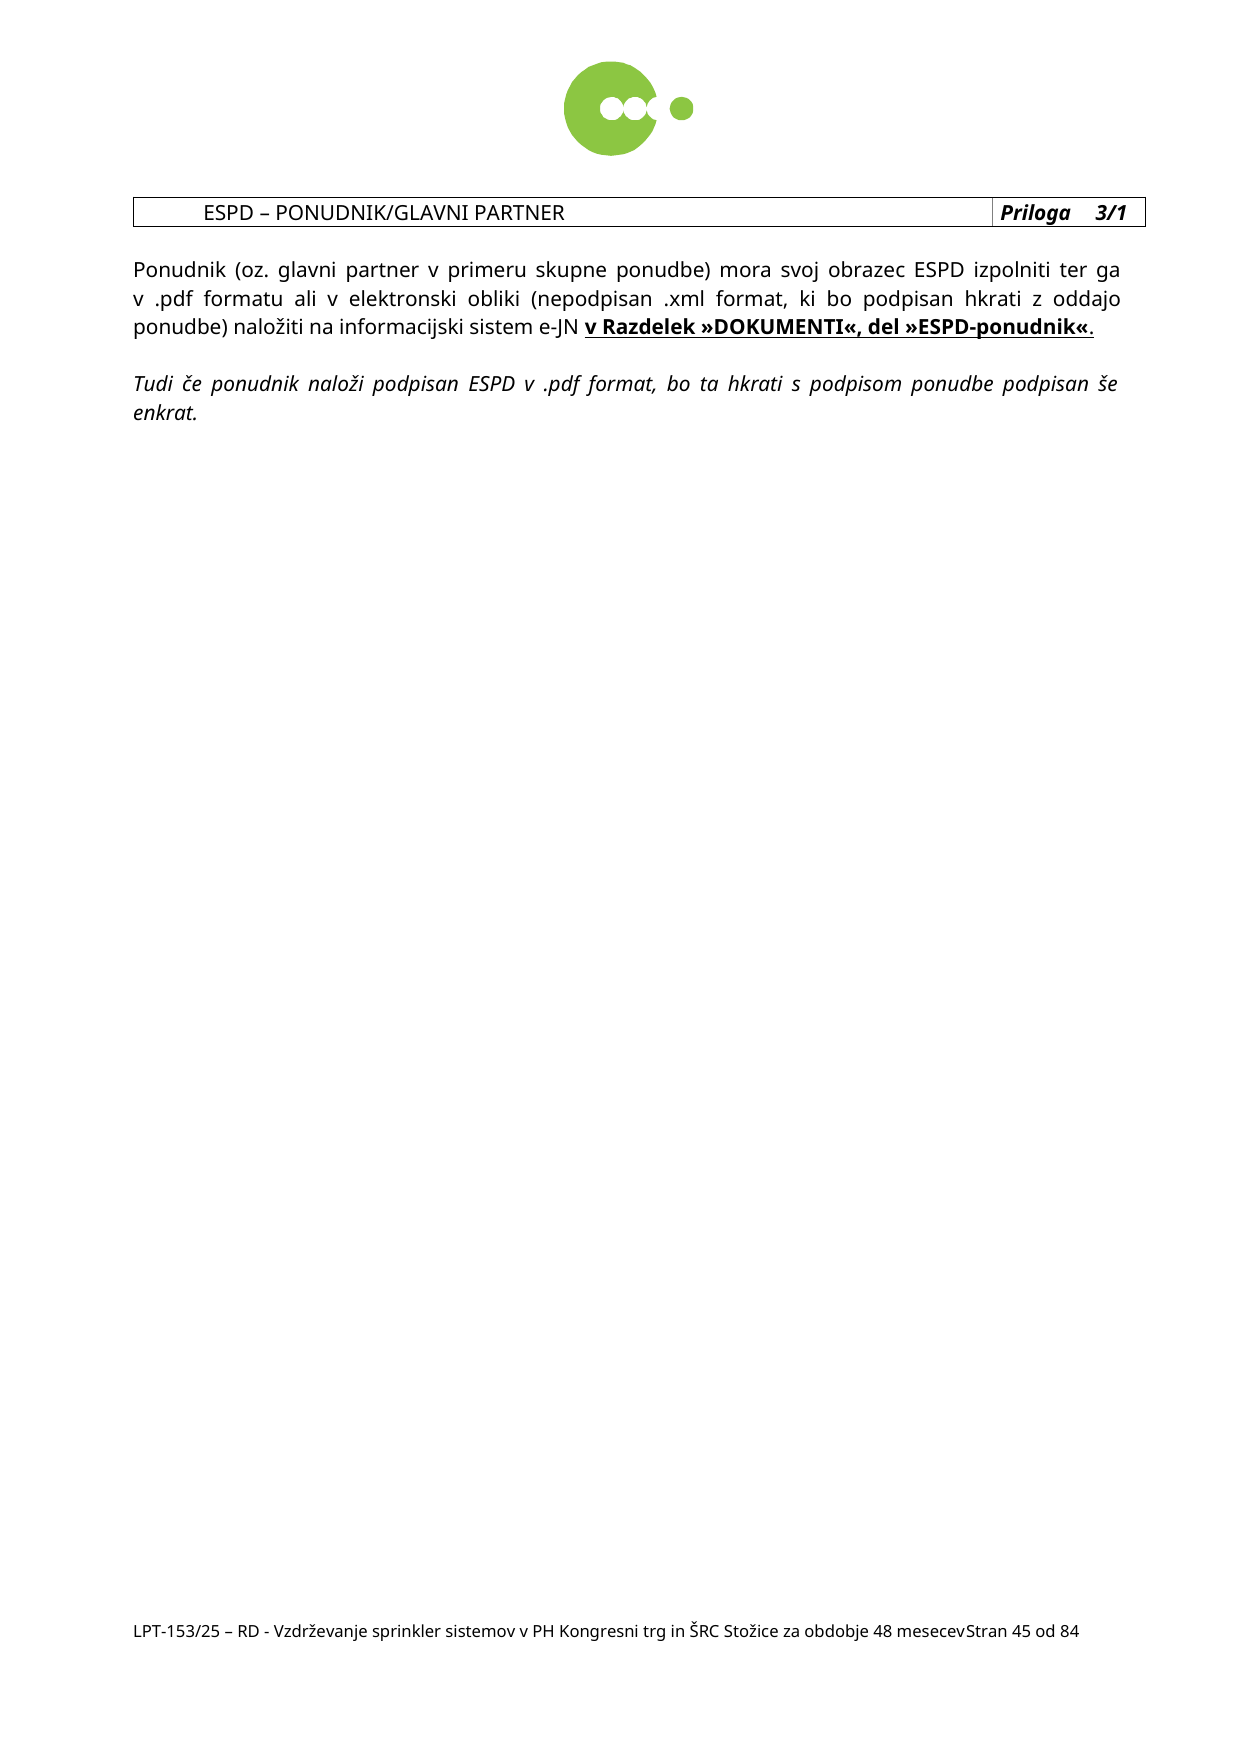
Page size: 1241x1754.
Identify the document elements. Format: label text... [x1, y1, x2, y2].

table_header ESPD – PONUDNIK/GLAVNI PARTNER [196, 198, 992, 226]
table_header [134, 198, 196, 226]
text Tudi če ponudnik naloži podpisan ESPD v .pdf format, bo ta hkrati s podpisom ponudbe podpisan še enkrat. [133, 369, 1122, 426]
text Ponudnik (oz. glavni partner v primeru skupne ponudbe) mora svoj obrazec ESPD izpolniti ter ga v .pdf formatu ali v elektronski obliki (nepodpisan .xml format, ki bo podpisan hkrati z oddajo ponudbe) naložiti na informacijski sistem e-JN v Razdelek »DOKUMENTI«, del »ESPD-ponudnik«. [133, 256, 1122, 341]
table_header 3/1 [1088, 198, 1145, 226]
table_header Priloga [993, 198, 1088, 226]
